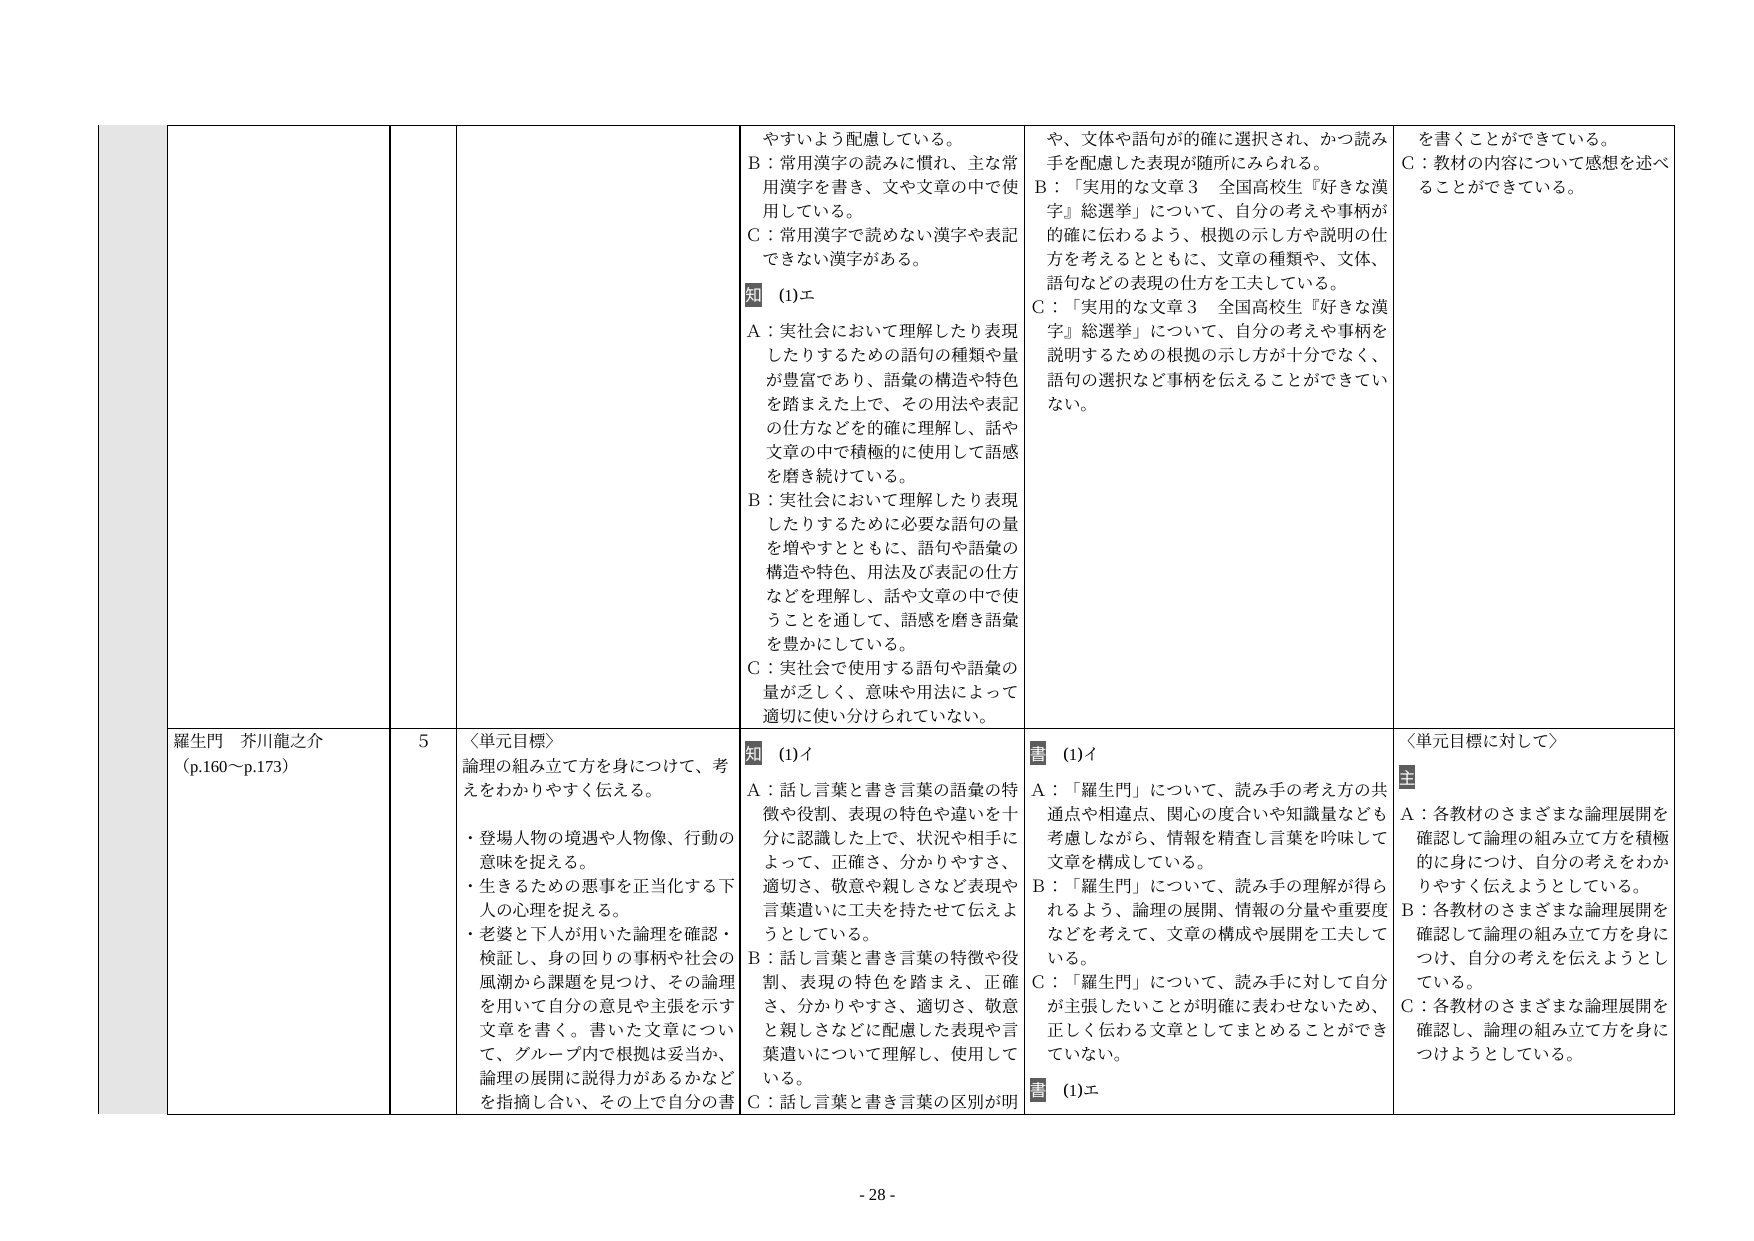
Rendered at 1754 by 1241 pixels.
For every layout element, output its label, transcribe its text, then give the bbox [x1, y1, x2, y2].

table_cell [741, 729, 1024, 1114]
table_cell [1025, 126, 1393, 728]
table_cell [457, 729, 739, 1114]
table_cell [1394, 126, 1674, 728]
table_cell １ [391, 126, 456, 728]
table_cell ５ [391, 729, 456, 1114]
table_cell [457, 126, 739, 728]
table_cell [741, 126, 1024, 728]
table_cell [1025, 729, 1393, 1114]
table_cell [168, 126, 389, 728]
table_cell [168, 729, 389, 1114]
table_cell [1394, 729, 1674, 1114]
